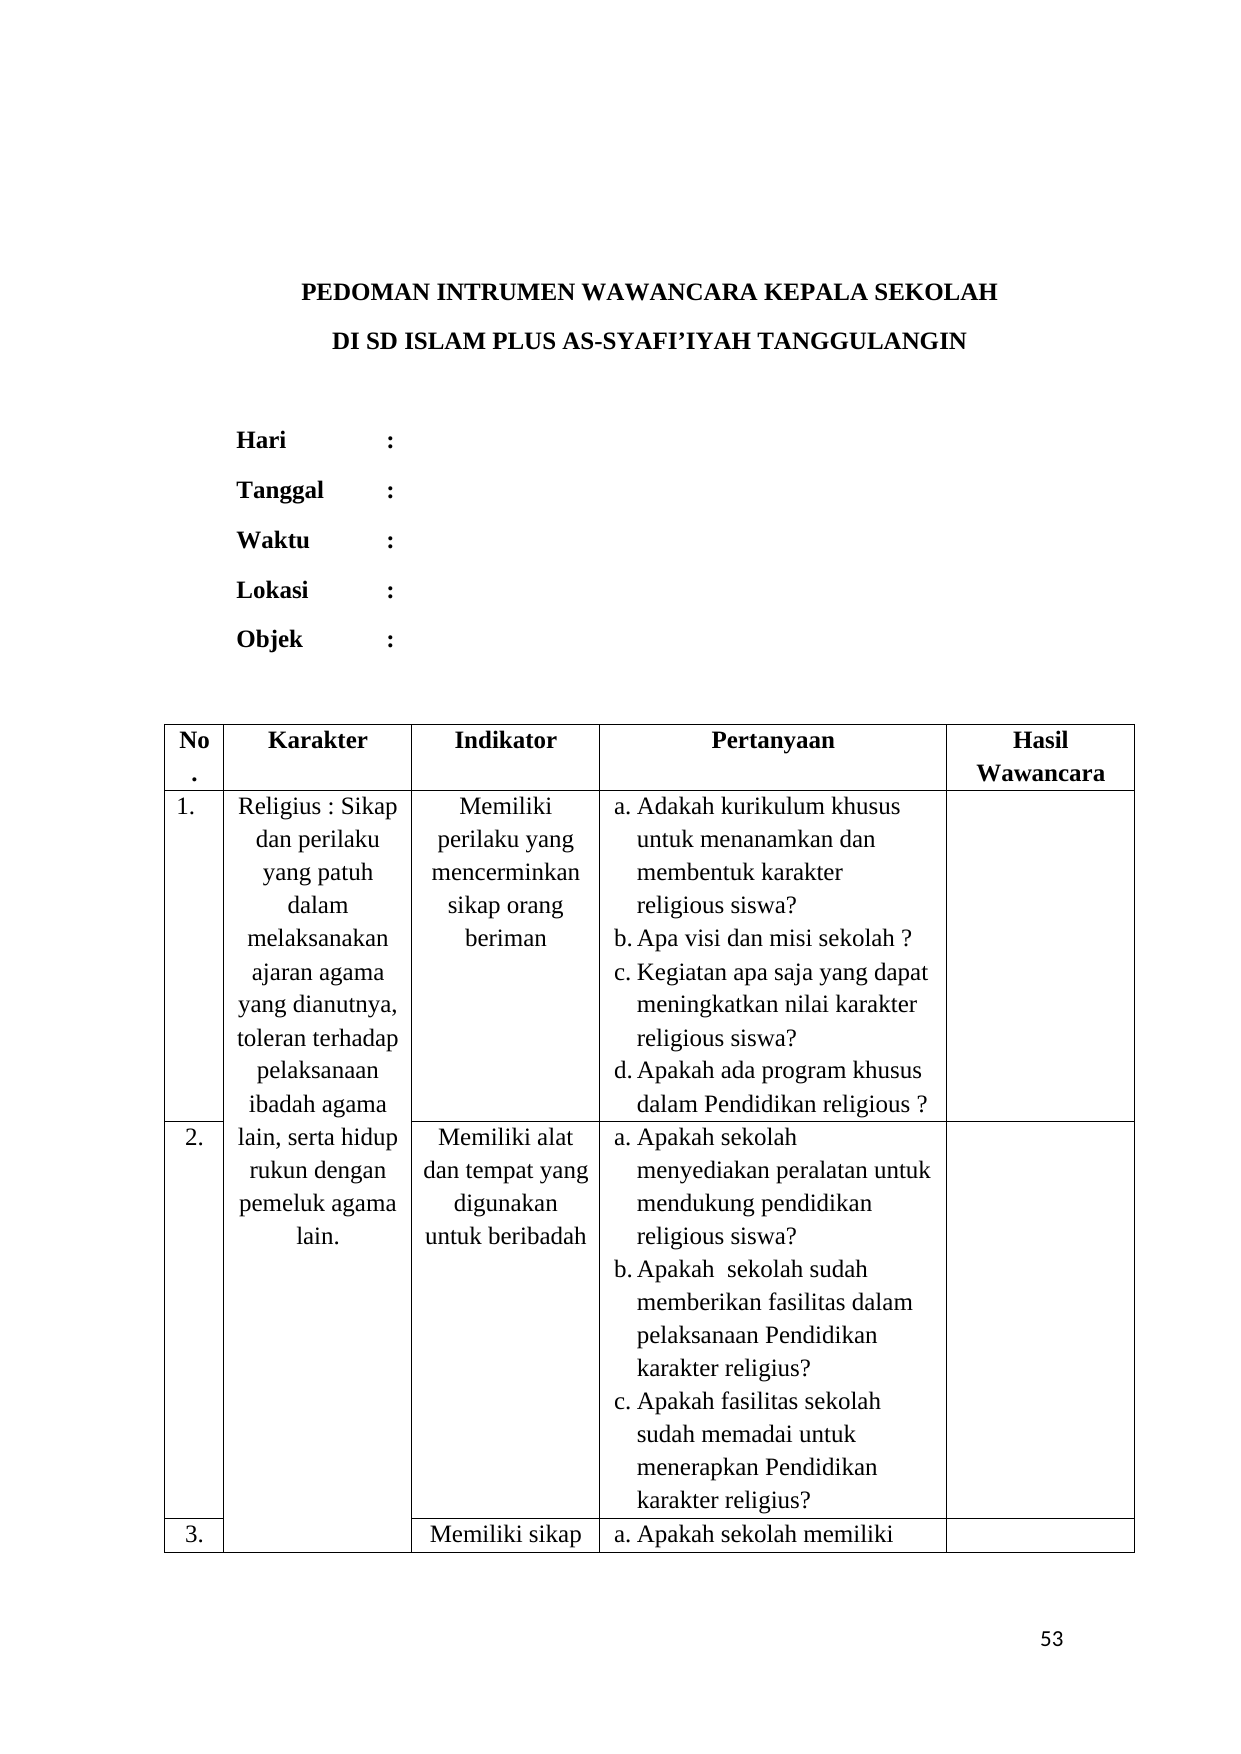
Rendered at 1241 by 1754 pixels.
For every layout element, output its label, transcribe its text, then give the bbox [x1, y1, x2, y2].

table_cell [947, 1122, 1134, 1518]
table_cell [947, 791, 1134, 1121]
text Hari : [236, 426, 1063, 454]
text Objek : [236, 624, 1063, 653]
text Tanggal : [236, 475, 1063, 504]
table_header Indikator [412, 725, 599, 790]
table_cell 2. [165, 1122, 223, 1518]
table_header No. [165, 725, 223, 790]
table_cell Memiliki alat dan tempat yang digunakan untuk beribadah [412, 1122, 599, 1518]
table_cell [412, 1519, 599, 1552]
table_cell Adakah kurikulum khusus untuk menanamkan dan membentuk karakter religious siswa? Apa visi dan misi sekolah ? Kegiatan apa saja yang dapat meningkatkan nilai karakter religious siswa? Apakah ada program khusus dalam Pendidikan religious ? [600, 791, 946, 1121]
table_header Hasil Wawancara [947, 725, 1134, 790]
table_cell Memiliki perilaku yang mencerminkan sikap orang beriman [412, 791, 599, 1121]
text DI SD ISLAM PLUS AS-SYAFI’IYAH TANGGULANGIN [236, 326, 1063, 355]
text PEDOMAN INTRUMEN WAWANCARA KEPALA SEKOLAH [236, 277, 1063, 305]
table_cell Apakah sekolah menyediakan peralatan untuk mendukung pendidikan religious siswa? Apakah sekolah sudah memberikan fasilitas dalam pelaksanaan Pendidikan karakter religius? Apakah fasilitas sekolah sudah memadai untuk menerapkan Pendidikan karakter religius? [600, 1122, 946, 1518]
table_header Karakter [224, 725, 411, 790]
table_cell [947, 1519, 1134, 1552]
table_header Pertanyaan [600, 725, 946, 790]
text Waktu : [236, 525, 1063, 554]
table_cell 3. [165, 1519, 223, 1552]
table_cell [600, 1519, 946, 1552]
table_cell 1. [165, 791, 223, 1121]
text Lokasi : [236, 575, 1063, 603]
table_cell Religius : Sikap dan perilaku yang patuh dalam melaksanakan ajaran agama yang dianutnya, toleran terhadap pelaksanaan ibadah agama lain, serta hidup rukun dengan pemeluk agama lain. [224, 791, 411, 1552]
